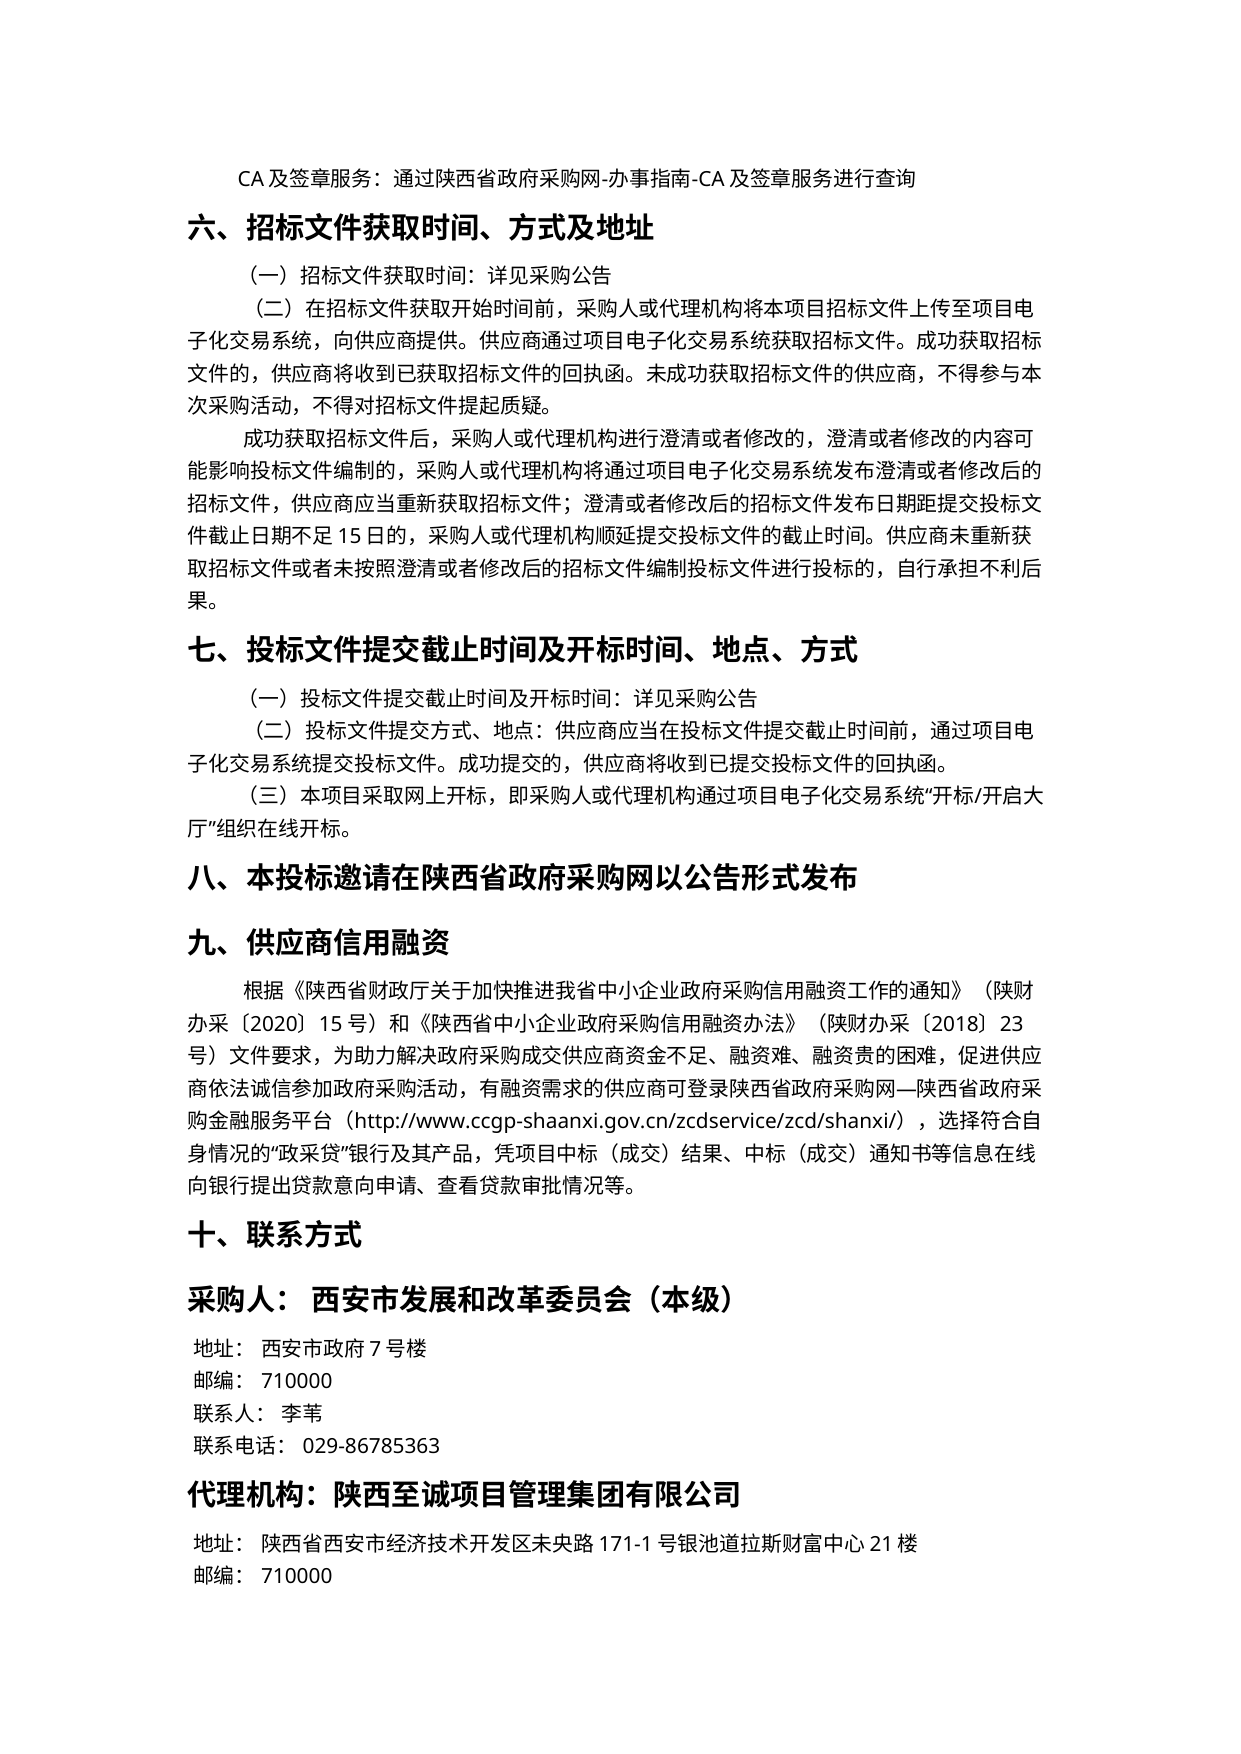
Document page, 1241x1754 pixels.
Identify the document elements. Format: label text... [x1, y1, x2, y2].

text 八、本投标邀请在陕西省政府采购网以公告形式发布 [187, 844, 1053, 909]
text （一）招标文件获取时间：详见采购公告 [187, 259, 1053, 292]
text 地址： 陕西省西安市经济技术开发区未央路171-1号银池道拉斯财富中心21楼 [187, 1527, 1053, 1559]
text （二）投标文件提交方式、地点：供应商应当在投标文件提交截止时间前，通过项目电子化交易系统提交投标文件。成功提交的，供应商将收到已提交投标文件的回执函。 [187, 714, 1053, 779]
text 代理机构：陕西至诚项目管理集团有限公司 [187, 1462, 1053, 1527]
text CA及签章服务：通过陕西省政府采购网-办事指南-CA及签章服务进行查询 [187, 162, 1053, 194]
text 六、招标文件获取时间、方式及地址 [187, 194, 1053, 259]
text 地址： 西安市政府7号楼 [187, 1332, 1053, 1364]
text 七、投标文件提交截止时间及开标时间、地点、方式 [187, 617, 1053, 682]
text 成功获取招标文件后，采购人或代理机构进行澄清或者修改的，澄清或者修改的内容可能影响投标文件编制的，采购人或代理机构将通过项目电子化交易系统发布澄清或者修改后的招标文件，供应商应当重新获取招标文件；澄清或者修改后的招标文件发布日期距提交投标文件截止日期不足15日的，采购人或代理机构顺延提交投标文件的截止时间。供应商未重新获取招标文件或者未按照澄清或者修改后的招标文件编制投标文件进行投标的，自行承担不利后果。 [187, 422, 1053, 617]
text 十、联系方式 [187, 1202, 1053, 1267]
text （三）本项目采取网上开标，即采购人或代理机构通过项目电子化交易系统“开标/开启大厅”组织在线开标。 [187, 779, 1053, 844]
text （二）在招标文件获取开始时间前，采购人或代理机构将本项目招标文件上传至项目电子化交易系统，向供应商提供。供应商通过项目电子化交易系统获取招标文件。成功获取招标文件的，供应商将收到已获取招标文件的回执函。未成功获取招标文件的供应商，不得参与本次采购活动，不得对招标文件提起质疑。 [187, 292, 1053, 422]
text 九、供应商信用融资 [187, 909, 1053, 974]
text 邮编： 710000 [187, 1559, 1053, 1592]
text 联系人： 李苇 [187, 1397, 1053, 1429]
text 联系电话： 029-86785363 [187, 1429, 1053, 1462]
text 采购人： 西安市发展和改革委员会（本级） [187, 1267, 1053, 1332]
text 根据《陕西省财政厅关于加快推进我省中小企业政府采购信用融资工作的通知》（陕财办采〔2020〕15 号）和《陕西省中小企业政府采购信用融资办法》（陕财办采〔2018〕23 号）文件要求，为助力解决政府采购成交供应商资金不足、融资难、融资贵的困难，促进供应商依法诚信参加政府采购活动，有融资需求的供应商可登录陕西省政府采购网—陕西省政府采购金融服务平台（http://www.ccgp-shaanxi.gov.cn/zcdservice/zcd/shanxi/），选择符合自身情况的“政采贷”银行及其产品，凭项目中标（成交）结果、中标（成交）通知书等信息在线向银行提出贷款意向申请、查看贷款审批情况等。 [187, 974, 1053, 1202]
text 邮编： 710000 [187, 1364, 1053, 1397]
text （一）投标文件提交截止时间及开标时间：详见采购公告 [187, 682, 1053, 714]
